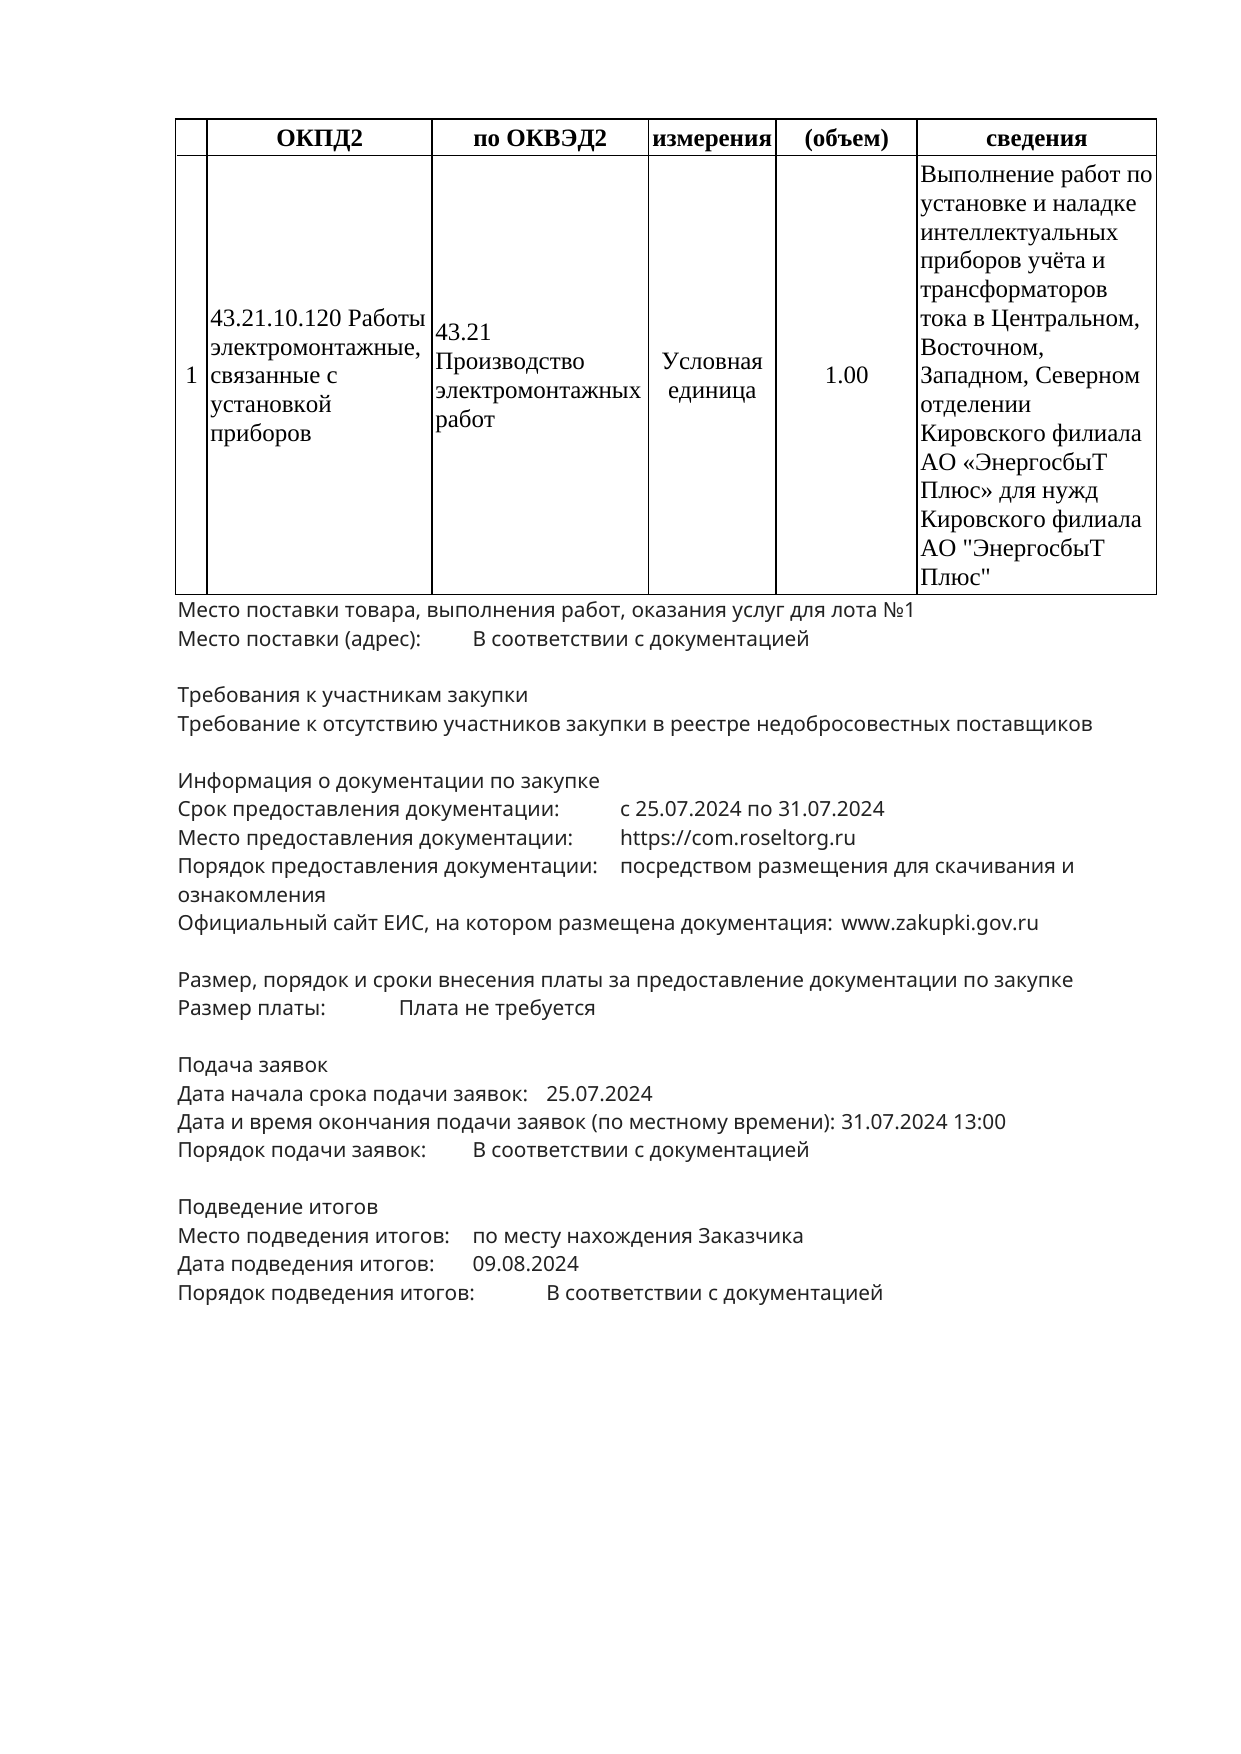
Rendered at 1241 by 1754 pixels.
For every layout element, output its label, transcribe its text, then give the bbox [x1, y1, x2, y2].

table_header Единица измерения [649, 120, 775, 155]
text Порядок предоставления документации: посредством размещения для скачивания и ознакомления [177, 851, 1152, 908]
text Дата подведения итогов: 09.08.2024 [177, 1249, 1152, 1278]
text Дата начала срока подачи заявок: 25.07.2024 [177, 1079, 1152, 1107]
text Требования к участникам закупки [177, 681, 1152, 709]
text Требование к отсутствию участников закупки в реестре недобросовестных поставщиков [177, 709, 1152, 737]
table_header № [176, 120, 206, 155]
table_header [208, 120, 431, 155]
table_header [433, 120, 648, 155]
text Место предоставления документации: https://com.roseltorg.ru [177, 823, 1152, 851]
table_cell Выполнение работ по установке и наладке интеллектуальных приборов учёта и трансформаторов тока в Центральном, Восточном, Западном, Северном отделении Кировского филиала АО «ЭнергосбыТ Плюс» для нужд Кировского филиала АО "ЭнергосбыТ Плюс" [918, 156, 1156, 594]
text Информация о документации по закупке [177, 766, 1152, 794]
text Место поставки товара, выполнения работ, оказания услуг для лота №1 [177, 595, 1152, 624]
table_cell 43.21.10.120 Работы электромонтажные, связанные с установкой приборов [208, 156, 431, 594]
text Порядок подачи заявок: В соответствии с документацией [177, 1136, 1152, 1164]
text Дата и время окончания подачи заявок (по местному времени): 31.07.2024 13:00 [177, 1107, 1152, 1136]
table_cell Условная единица [649, 156, 775, 594]
table_cell 1 [176, 156, 206, 594]
table_cell 1.00 [777, 156, 916, 594]
text Официальный сайт ЕИС, на котором размещена документация: www.zakupki.gov.ru [177, 908, 1152, 937]
text Размер платы: Плата не требуется [177, 993, 1152, 1022]
table_header Количество (объем) [777, 120, 916, 155]
text Подведение итогов [177, 1192, 1152, 1221]
text Место подведения итогов: по месту нахождения Заказчика [177, 1221, 1152, 1249]
text Срок предоставления документации: с 25.07.2024 по 31.07.2024 [177, 794, 1152, 823]
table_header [918, 120, 1156, 155]
text Порядок подведения итогов: В соответствии с документацией [177, 1278, 1152, 1306]
table_cell 43.21 Производство электромонтажных работ [433, 156, 648, 594]
text Место поставки (адрес): В соответствии с документацией [177, 624, 1152, 652]
text Размер, порядок и сроки внесения платы за предоставление документации по закупке [177, 965, 1152, 993]
text Подача заявок [177, 1050, 1152, 1079]
